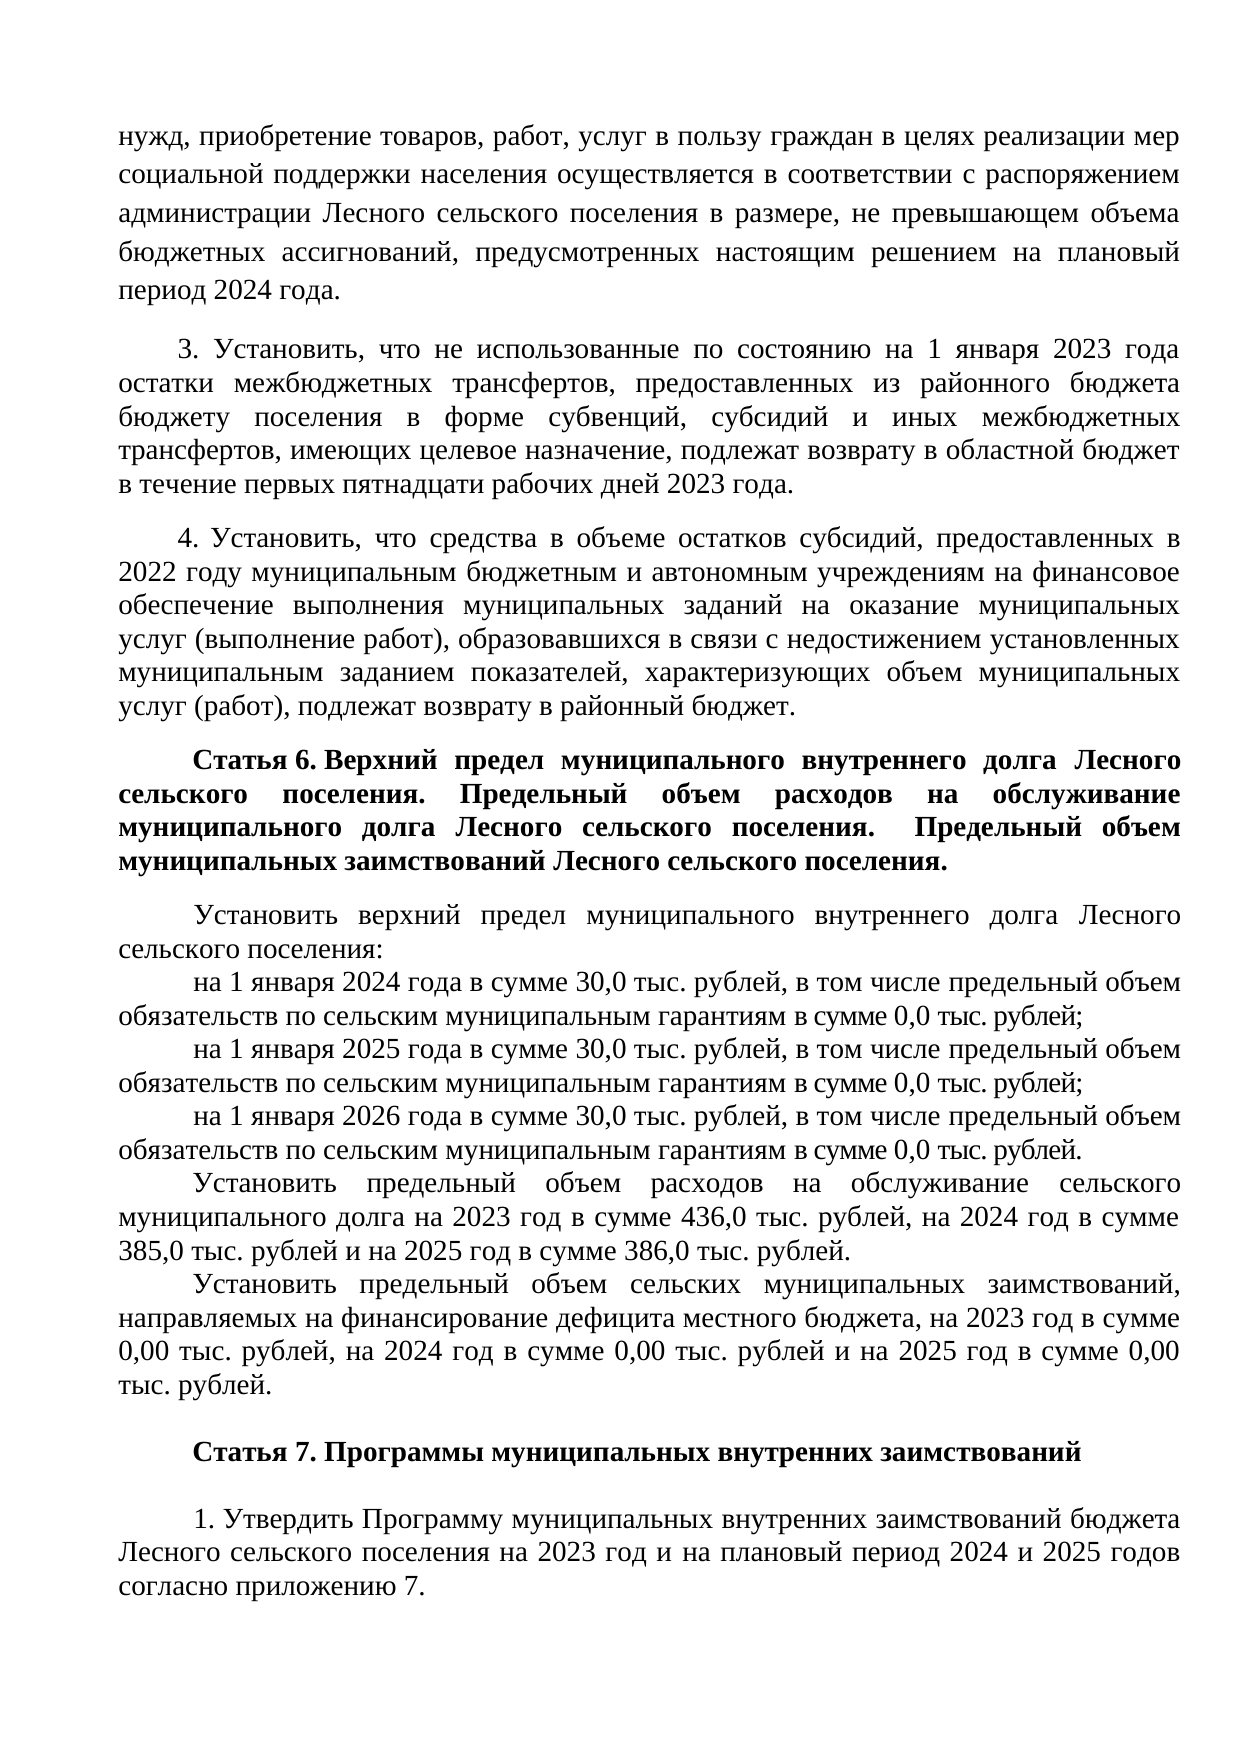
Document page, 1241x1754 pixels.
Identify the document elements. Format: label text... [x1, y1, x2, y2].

text на 1 января 2026 года в сумме 30,0 тыс. рублей, в том числе предельный объем обязательств по сельским муниципальным гарантиям в сумме 0,0 тыс. рублей. [118, 1098, 1181, 1166]
text Установить верхний предел муниципального внутреннего долга Лесного сельского поселения: [118, 897, 1181, 964]
text на 1 января 2025 года в сумме 30,0 тыс. рублей, в том числе предельный объем обязательств по сельским муниципальным гарантиям в сумме 0,0 тыс. рублей; [118, 1031, 1181, 1098]
text Установить предельный объем расходов на обслуживание сельского муниципального долга на 2023 год в сумме 436,0 тыс. рублей, на 2024 год в сумме 385,0 тыс. рублей и на 2025 год в сумме 386,0 тыс. рублей. [118, 1166, 1181, 1266]
text Статья 6. Верхний предел муниципального внутреннего долга Лесного сельского поселения. Предельный объем расходов на обслуживание муниципального долга Лесного сельского поселения. Предельный объем муниципальных заимствований Лесного сельского поселения. [118, 742, 1181, 876]
text Установить предельный объем сельских муниципальных заимствований, направляемых на финансирование дефицита местного бюджета, на 2023 год в сумме 0,00 тыс. рублей, на 2024 год в сумме 0,00 тыс. рублей и на 2025 год в сумме 0,00 тыс. рублей. [118, 1266, 1181, 1400]
text 1. Утвердить Программу муниципальных внутренних заимствований бюджета Лесного сельского поселения на 2023 год и на плановый период 2024 и 2025 годов согласно приложению 7. [118, 1501, 1181, 1602]
text на 1 января 2024 года в сумме 30,0 тыс. рублей, в том числе предельный объем обязательств по сельским муниципальным гарантиям в сумме 0,0 тыс. рублей; [118, 964, 1181, 1031]
text 3. Установить, что не использованные по состоянию на 1 января 2023 года остатки межбюджетных трансфертов, предоставленных из районного бюджета бюджету поселения в форме субвенций, субсидий и иных межбюджетных трансфертов, имеющих целевое назначение, подлежат возврату в областной бюджет в течение первых пятнадцати рабочих дней 2023 года. [118, 332, 1181, 499]
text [118, 118, 1181, 306]
text 4. Установить, что средства в объеме остатков субсидий, предоставленных в 2022 году муниципальным бюджетным и автономным учреждениям на финансовое обеспечение выполнения муниципальных заданий на оказание муниципальных услуг (выполнение работ), образовавшихся в связи с недостижением установленных муниципальным заданием показателей, характеризующих объем муниципальных услуг (работ), подлежат возврату в районный бюджет. [118, 520, 1181, 721]
text Статья 7. Программы муниципальных внутренних заимствований [118, 1434, 1181, 1467]
